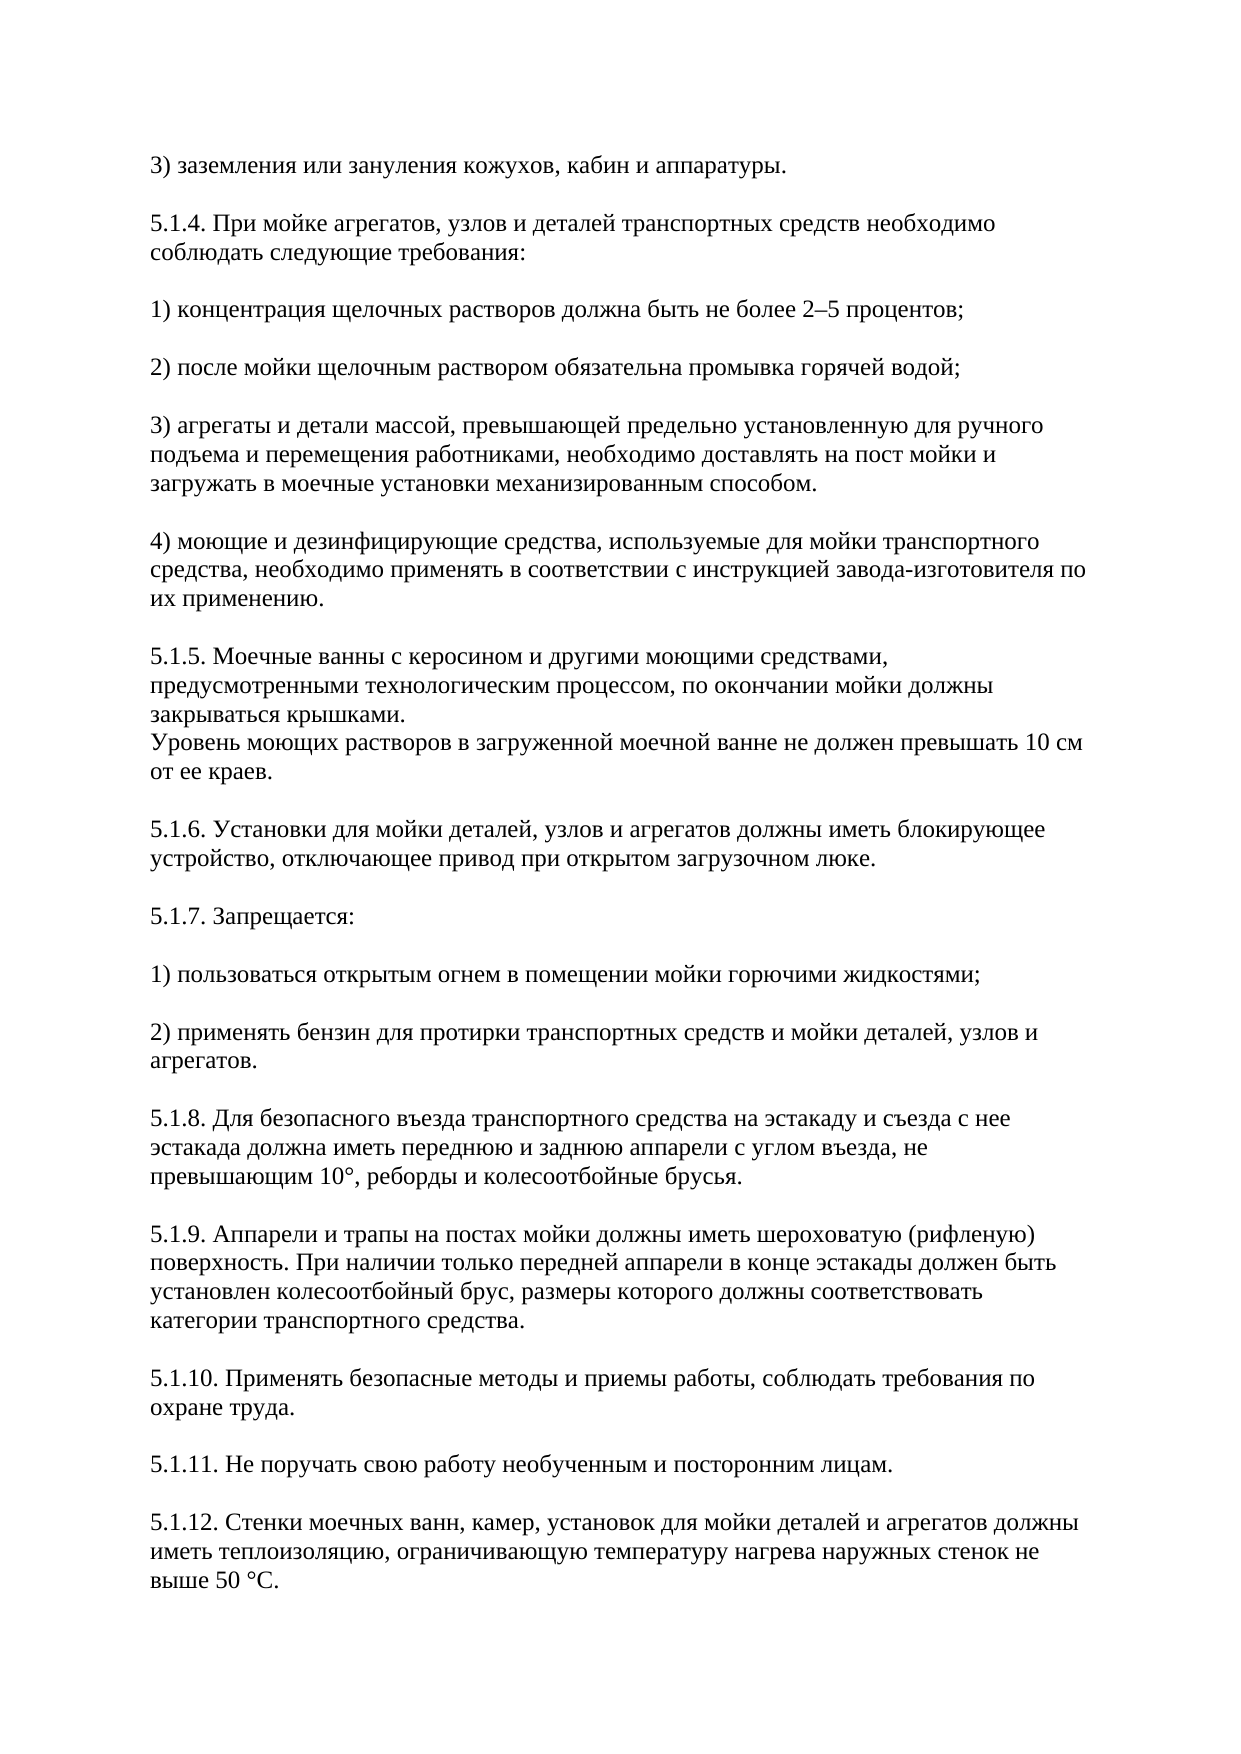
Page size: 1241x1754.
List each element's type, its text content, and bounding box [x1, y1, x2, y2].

text 2) применять бензин для протирки транспортных средств и мойки деталей, узлов и агрегатов. [150, 1017, 1090, 1074]
text 2) после мойки щелочным раствором обязательна промывка горячей водой; [150, 352, 1090, 381]
text 5.1.9. Аппарели и трапы на постах мойки должны иметь шероховатую (рифленую) поверхность. При наличии только передней аппарели в конце эстакады должен быть установлен колесоотбойный брус, размеры которого должны соответствовать категории транспортного средства. [150, 1219, 1090, 1334]
text 5.1.5. Моечные ванны с керосином и другими моющими средствами, предусмотренными технологическим процессом, по окончании мойки должны закрываться крышками. Уровень моющих растворов в загруженной моечной ванне не должен превышать 10 см от ее краев. [150, 641, 1090, 785]
text 5.1.6. Установки для мойки деталей, узлов и агрегатов должны иметь блокирующее устройство, отключающее привод при открытом загрузочном люке. [150, 814, 1090, 872]
text 5.1.7. Запрещается: [150, 901, 1090, 929]
text 5.1.11. Не поручать свою работу необученным и посторонним лицам. [150, 1449, 1090, 1478]
text 1) концентрация щелочных растворов должна быть не более 2–5 процентов; [150, 294, 1090, 323]
text 3) заземления или зануления кожухов, кабин и аппаратуры. [150, 150, 1090, 179]
text 5.1.12. Стенки моечных ванн, камер, установок для мойки деталей и агрегатов должны иметь теплоизоляцию, ограничивающую температуру нагрева наружных стенок не выше 50 °C. [150, 1507, 1090, 1594]
text 5.1.4. При мойке агрегатов, узлов и деталей транспортных средств необходимо соблюдать следующие требования: [150, 208, 1090, 265]
text 5.1.10. Применять безопасные методы и приемы работы, соблюдать требования по охране труда. [150, 1363, 1090, 1420]
text 3) агрегаты и детали массой, превышающей предельно установленную для ручного подъема и перемещения работниками, необходимо доставлять на пост мойки и загружать в моечные установки механизированным способом. [150, 410, 1090, 497]
text 1) пользоваться открытым огнем в помещении мойки горючими жидкостями; [150, 959, 1090, 987]
text 4) моющие и дезинфицирующие средства, используемые для мойки транспортного средства, необходимо применять в соответствии с инструкцией завода-изготовителя по их применению. [150, 526, 1090, 612]
text 5.1.8. Для безопасного въезда транспортного средства на эстакаду и съезда с нее эстакада должна иметь переднюю и заднюю аппарели с углом въезда, не превышающим 10°, реборды и колесоотбойные брусья. [150, 1103, 1090, 1189]
